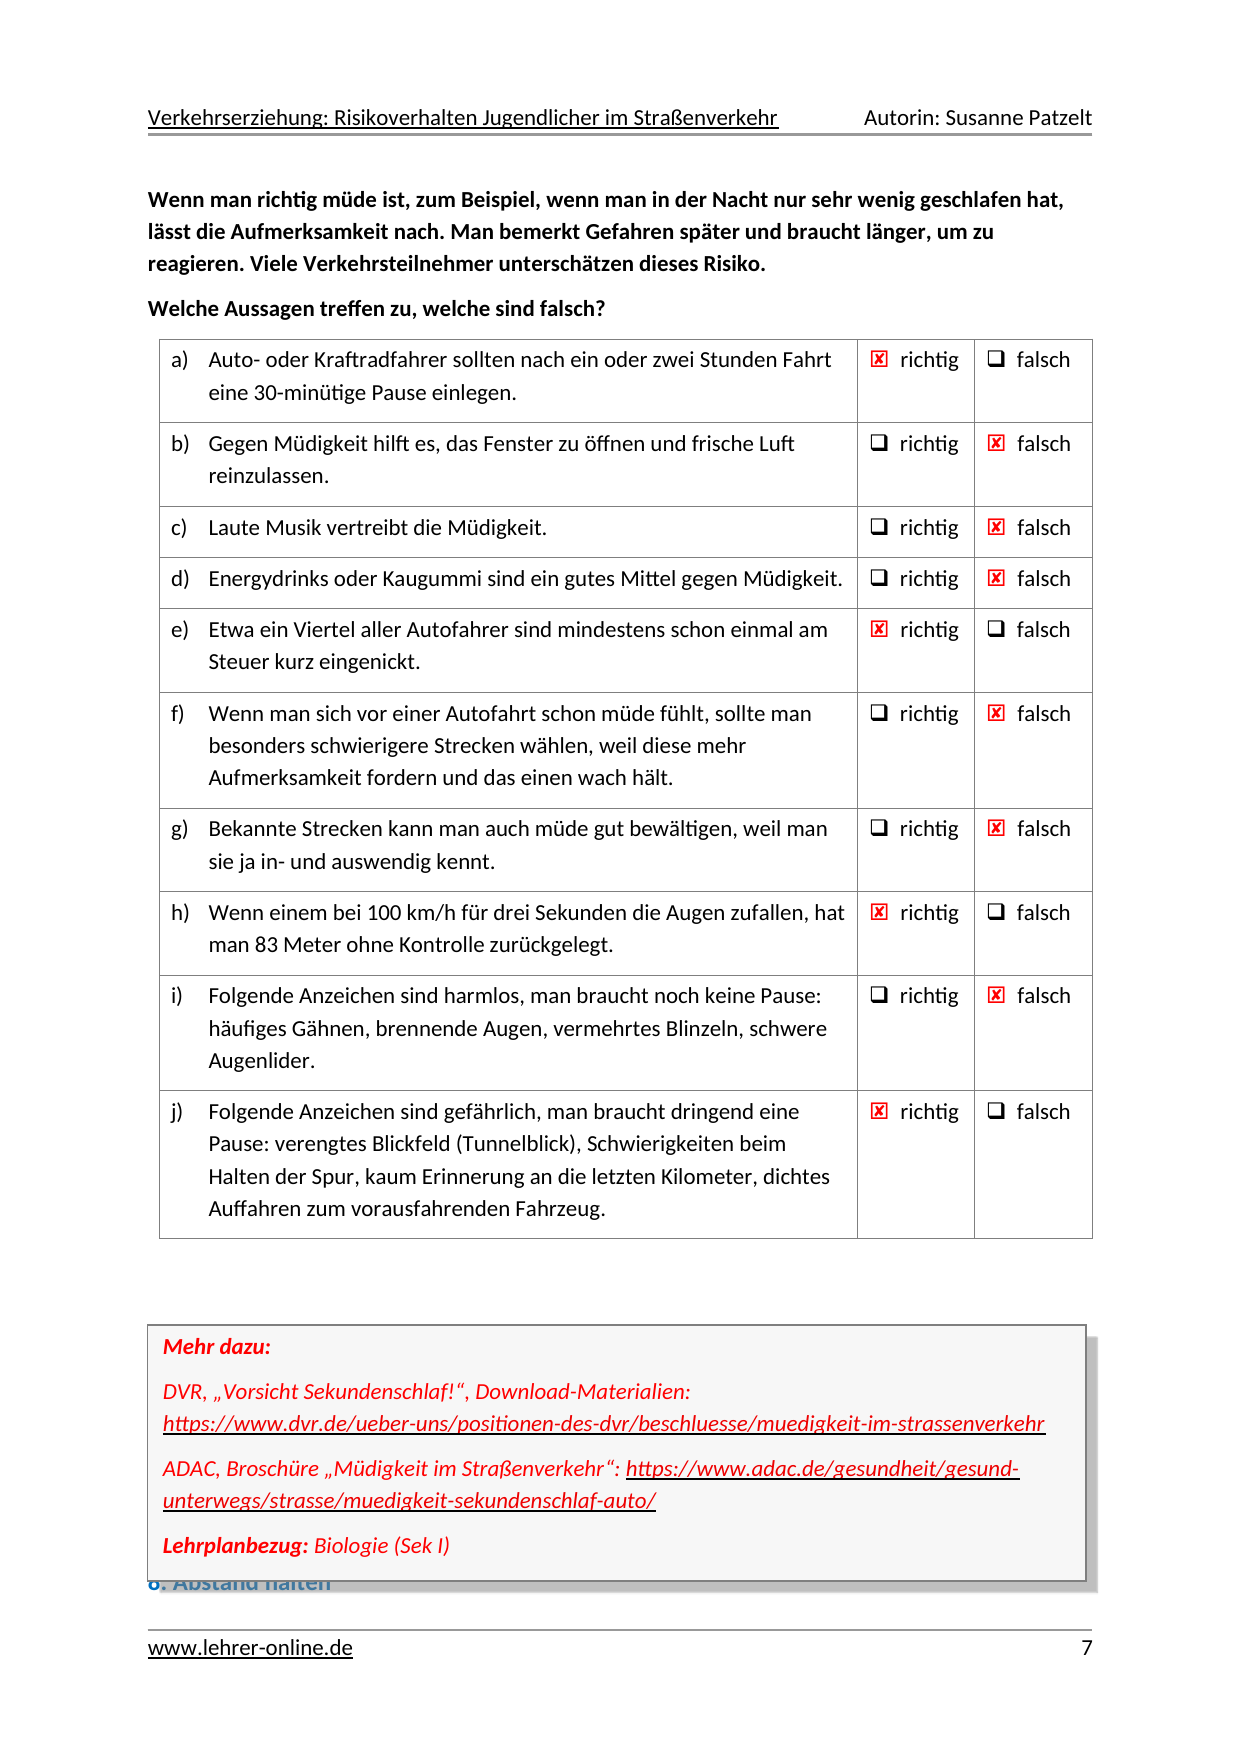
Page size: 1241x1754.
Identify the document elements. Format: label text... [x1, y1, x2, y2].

table_header Auto- oder Kraftradfahrer sollten nach ein oder zwei Stunden Fahrt eine 30-minütige Pause einlegen. [160, 340, 857, 422]
table_cell richtig [858, 892, 974, 975]
text Welche Aussagen treffen zu, welche sind falsch? [148, 294, 1092, 322]
table_cell falsch [975, 609, 1092, 692]
table_cell Bekannte Strecken kann man auch müde gut bewältigen, weil man sie ja in- und auswendig kennt. [160, 809, 857, 891]
table_cell Energydrinks oder Kaugummi sind ein gutes Mittel gegen Müdigkeit. [160, 558, 857, 608]
table_cell richtig [858, 976, 974, 1090]
table_cell falsch [975, 1091, 1092, 1238]
table_cell falsch [975, 693, 1092, 808]
table_cell richtig [858, 558, 974, 608]
table_header falsch [975, 340, 1092, 422]
table_header richtig [858, 340, 974, 422]
table_cell Wenn man sich vor einer Autofahrt schon müde fühlt, sollte man besonders schwierigere Strecken wählen, weil diese mehr Aufmerksamkeit fordern und das einen wach hält. [160, 693, 857, 808]
text Wenn man richtig müde ist, zum Beispiel, wenn man in der Nacht nur sehr wenig geschlafen hat, lässt die Aufmerksamkeit nach. Man bemerkt Gefahren später und braucht länger, um zu reagieren. Viele Verkehrsteilnehmer unterschätzen dieses Risiko. [148, 185, 1092, 277]
table_cell Gegen Müdigkeit hilft es, das Fenster zu öffnen und frische Luft reinzulassen. [160, 423, 857, 506]
table_cell richtig [858, 423, 974, 506]
table_cell Etwa ein Viertel aller Autofahrer sind mindestens schon einmal am Steuer kurz eingenickt. [160, 609, 857, 692]
table_cell falsch [975, 558, 1092, 608]
table_cell richtig [858, 609, 974, 692]
table_cell falsch [975, 892, 1092, 975]
table_cell Folgende Anzeichen sind gefährlich, man braucht dringend eine Pause: verengtes Blickfeld (Tunnelblick), Schwierigkeiten beim Halten der Spur, kaum Erinnerung an die letzten Kilometer, dichtes Auffahren zum vorausfahrenden Fahrzeug. [160, 1091, 857, 1238]
table_cell falsch [975, 809, 1092, 891]
table_cell Laute Musik vertreibt die Müdigkeit. [160, 507, 857, 557]
table_cell falsch [975, 976, 1092, 1090]
table_cell falsch [975, 423, 1092, 506]
table_cell richtig [858, 507, 974, 557]
table_cell richtig [858, 693, 974, 808]
table_cell richtig [858, 1091, 974, 1238]
table_cell falsch [975, 507, 1092, 557]
table_cell richtig [858, 809, 974, 891]
table_cell Folgende Anzeichen sind harmlos, man braucht noch keine Pause: häufiges Gähnen, brennende Augen, vermehrtes Blinzeln, schwere Augenlider. [160, 976, 857, 1090]
table_cell Wenn einem bei 100 km/h für drei Sekunden die Augen zufallen, hat man 83 Meter ohne Kontrolle zurückgelegt. [160, 892, 857, 975]
